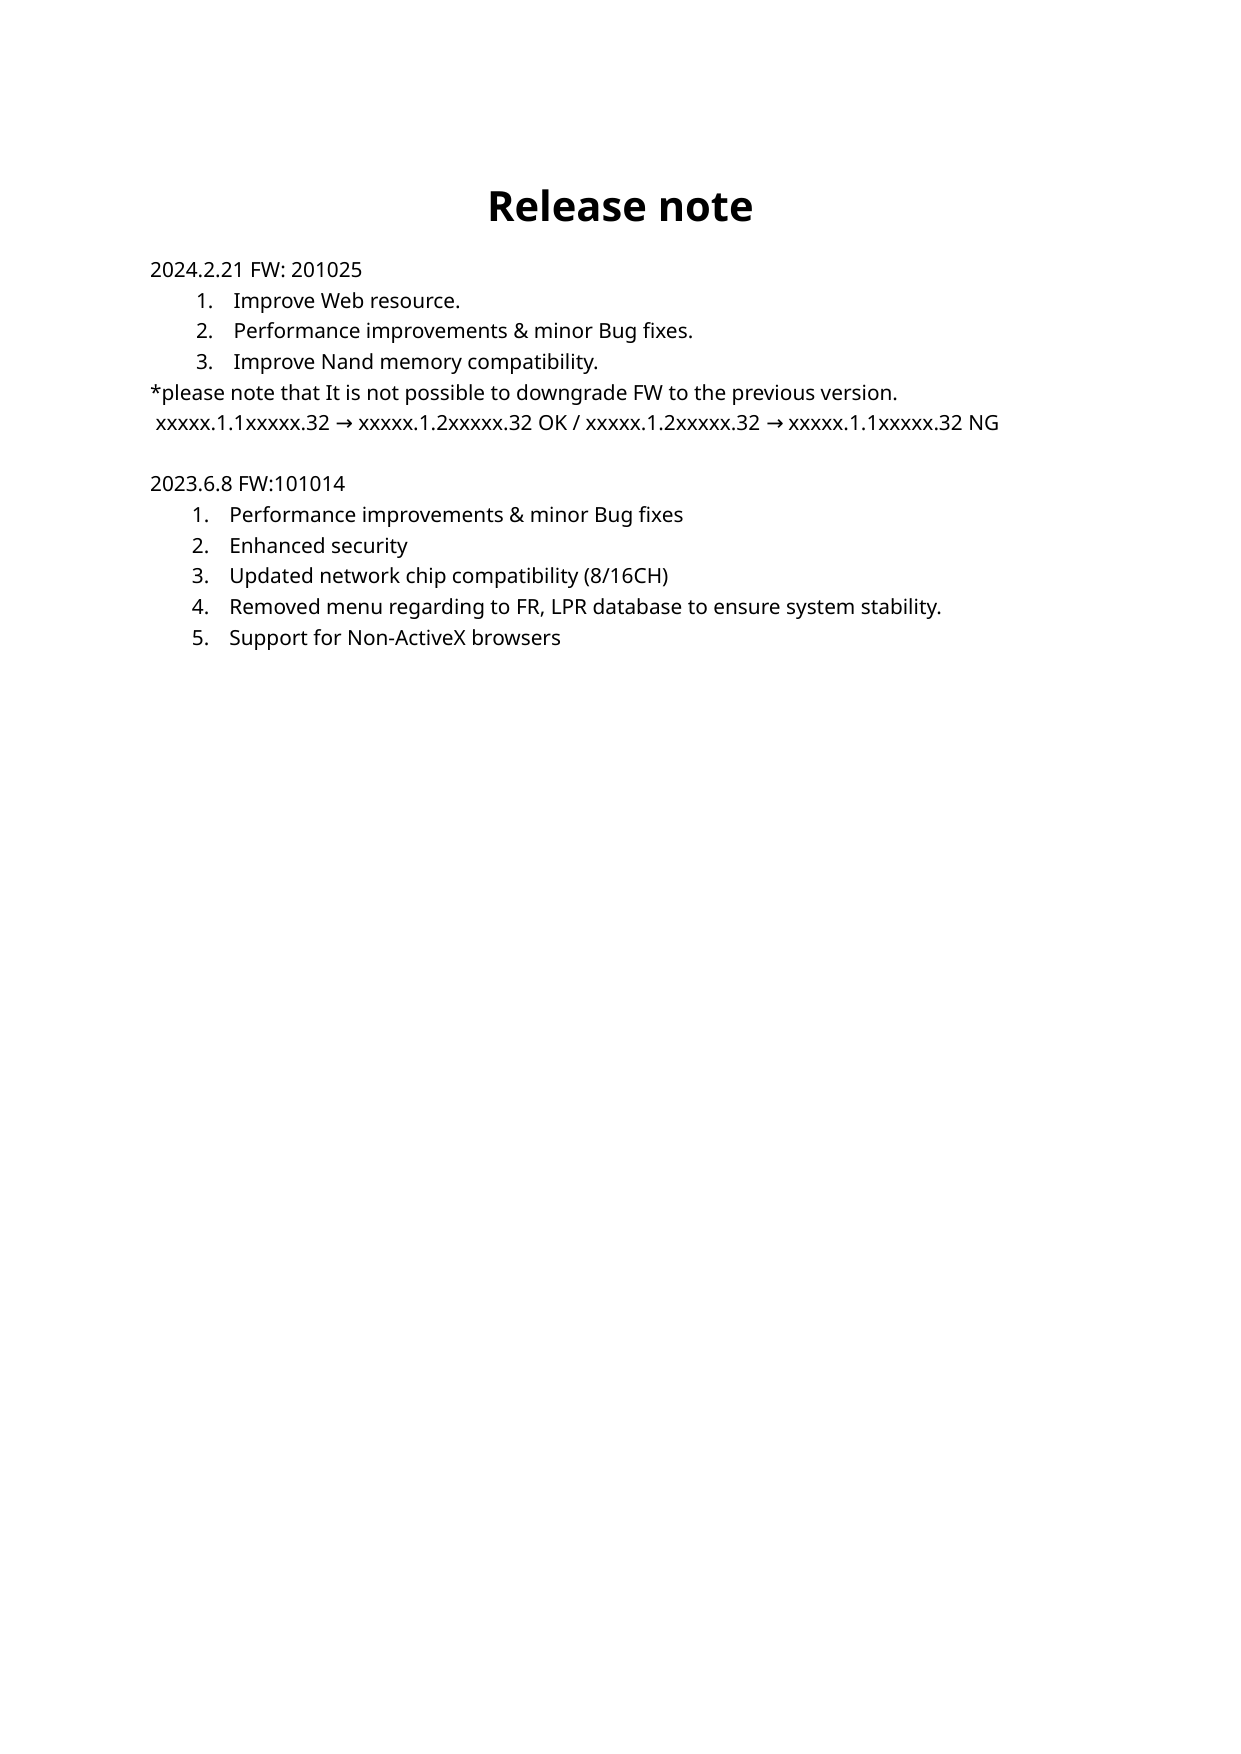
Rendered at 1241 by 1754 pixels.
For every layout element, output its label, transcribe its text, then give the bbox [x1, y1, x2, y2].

text Release note [150, 177, 1090, 234]
list Improve Web resource. [196, 286, 1090, 314]
list Performance improvements & minor Bug fixes [192, 500, 1090, 528]
list Updated network chip compatibility (8/16CH) [192, 561, 1090, 590]
list Improve Nand memory compatibility. [196, 347, 1090, 375]
text 2024.2.21 FW: 201025 [150, 255, 1090, 283]
text xxxxx.1.1xxxxx.32 → xxxxx.1.2xxxxx.32 OK / xxxxx.1.2xxxxx.32 → xxxxx.1.1xxxxx.32 NG [150, 408, 1090, 437]
list Performance improvements & minor Bug fixes. [196, 316, 1090, 345]
list Removed menu regarding to FR, LPR database to ensure system stability. [192, 592, 1090, 620]
list Support for Non-ActiveX browsers [192, 623, 1090, 651]
list Enhanced security [192, 531, 1090, 559]
text 2023.6.8 FW:101014 [150, 439, 1090, 498]
text *please note that It is not possible to downgrade FW to the previous version. [150, 378, 1090, 406]
